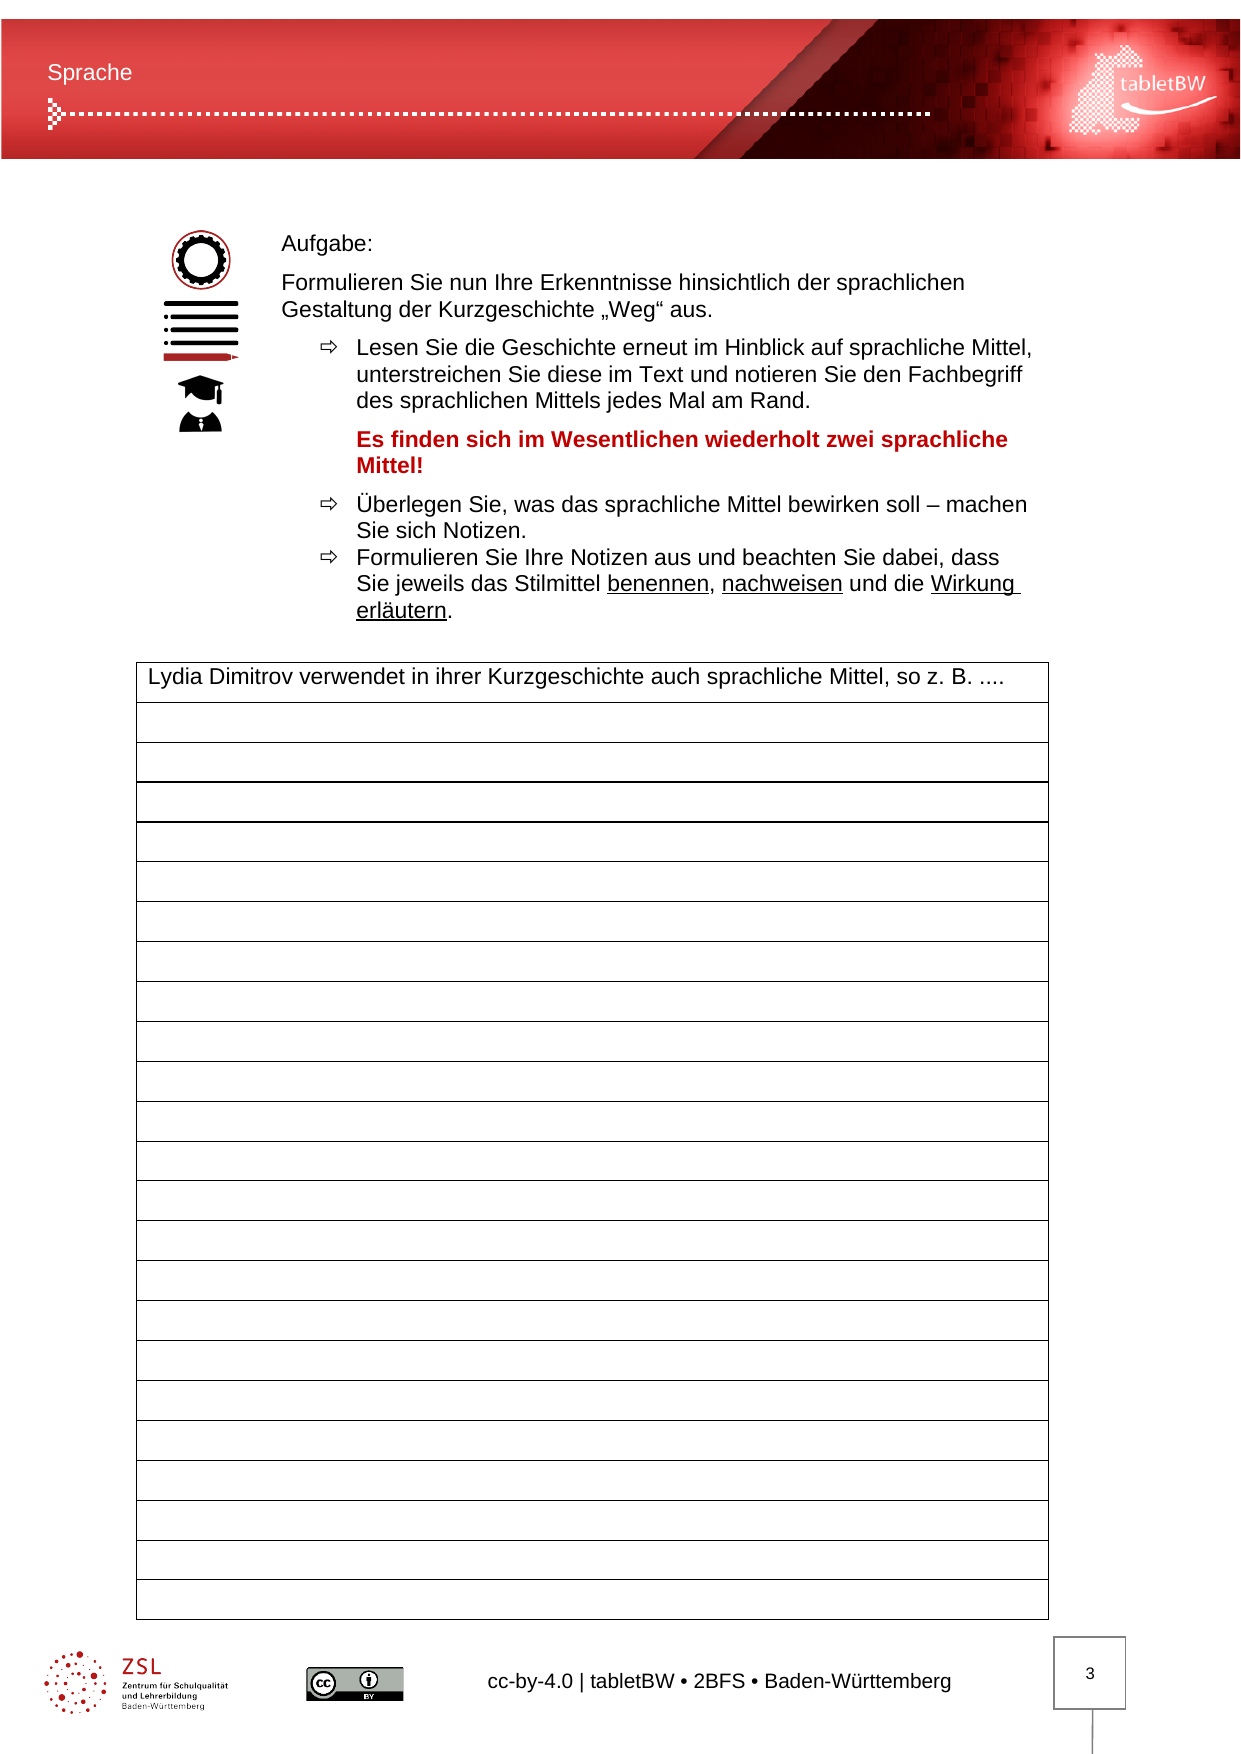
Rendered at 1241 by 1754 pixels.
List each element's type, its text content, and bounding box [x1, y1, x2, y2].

table_cell [137, 902, 1048, 941]
picture [171, 230, 231, 290]
table_cell [137, 1181, 1048, 1220]
table_cell [137, 783, 1048, 821]
table_cell [137, 1421, 1048, 1460]
table_header [136, 230, 266, 662]
table_cell [137, 703, 1048, 742]
table_cell [137, 743, 1048, 781]
table_cell [137, 1102, 1048, 1141]
table_cell [137, 1261, 1048, 1300]
table_cell Lydia Dimitrov verwendet in ihrer Kurzgeschichte auch sprachliche Mittel, so z. B. .... [137, 663, 1048, 702]
picture [163, 301, 239, 361]
picture [306, 1667, 404, 1701]
table_cell [137, 1022, 1048, 1061]
table_cell [137, 1221, 1048, 1260]
table_cell [137, 1301, 1048, 1340]
table_cell [137, 823, 1048, 861]
table_cell [137, 1062, 1048, 1101]
picture [28, 1635, 244, 1714]
picture [177, 373, 225, 433]
table_cell [137, 1142, 1048, 1180]
table_header Aufgabe: Formulieren Sie nun Ihre Erkenntnisse hinsichtlich der sprachlichen Gestaltung der Kurzgeschichte „Weg“ aus. Lesen Sie die Geschichte erneut im Hinblick auf sprachliche Mittel, unterstreichen Sie diese im Text und notieren Sie den Fachbegriff des sprachlichen Mittels jedes Mal am Rand. Es finden sich im Wesentlichen wiederholt zwei sprachliche Mittel! Überlegen Sie, was das sprachliche Mittel bewirken soll – machen Sie sich Notizen. Formulieren Sie Ihre Notizen aus und beachten Sie dabei, dass Sie jeweils das Stilmittel benennen, nachweisen und die Wirkung erläutern. [266, 230, 1048, 662]
table_cell [137, 942, 1048, 981]
table_cell [137, 1381, 1048, 1420]
picture [1, 19, 1241, 159]
table_cell [137, 1341, 1048, 1380]
table_cell [137, 1580, 1048, 1619]
table_cell [137, 1461, 1048, 1499]
table_cell [137, 982, 1048, 1021]
table_cell [137, 862, 1048, 901]
table_cell [137, 1541, 1048, 1579]
table_cell [137, 1501, 1048, 1539]
